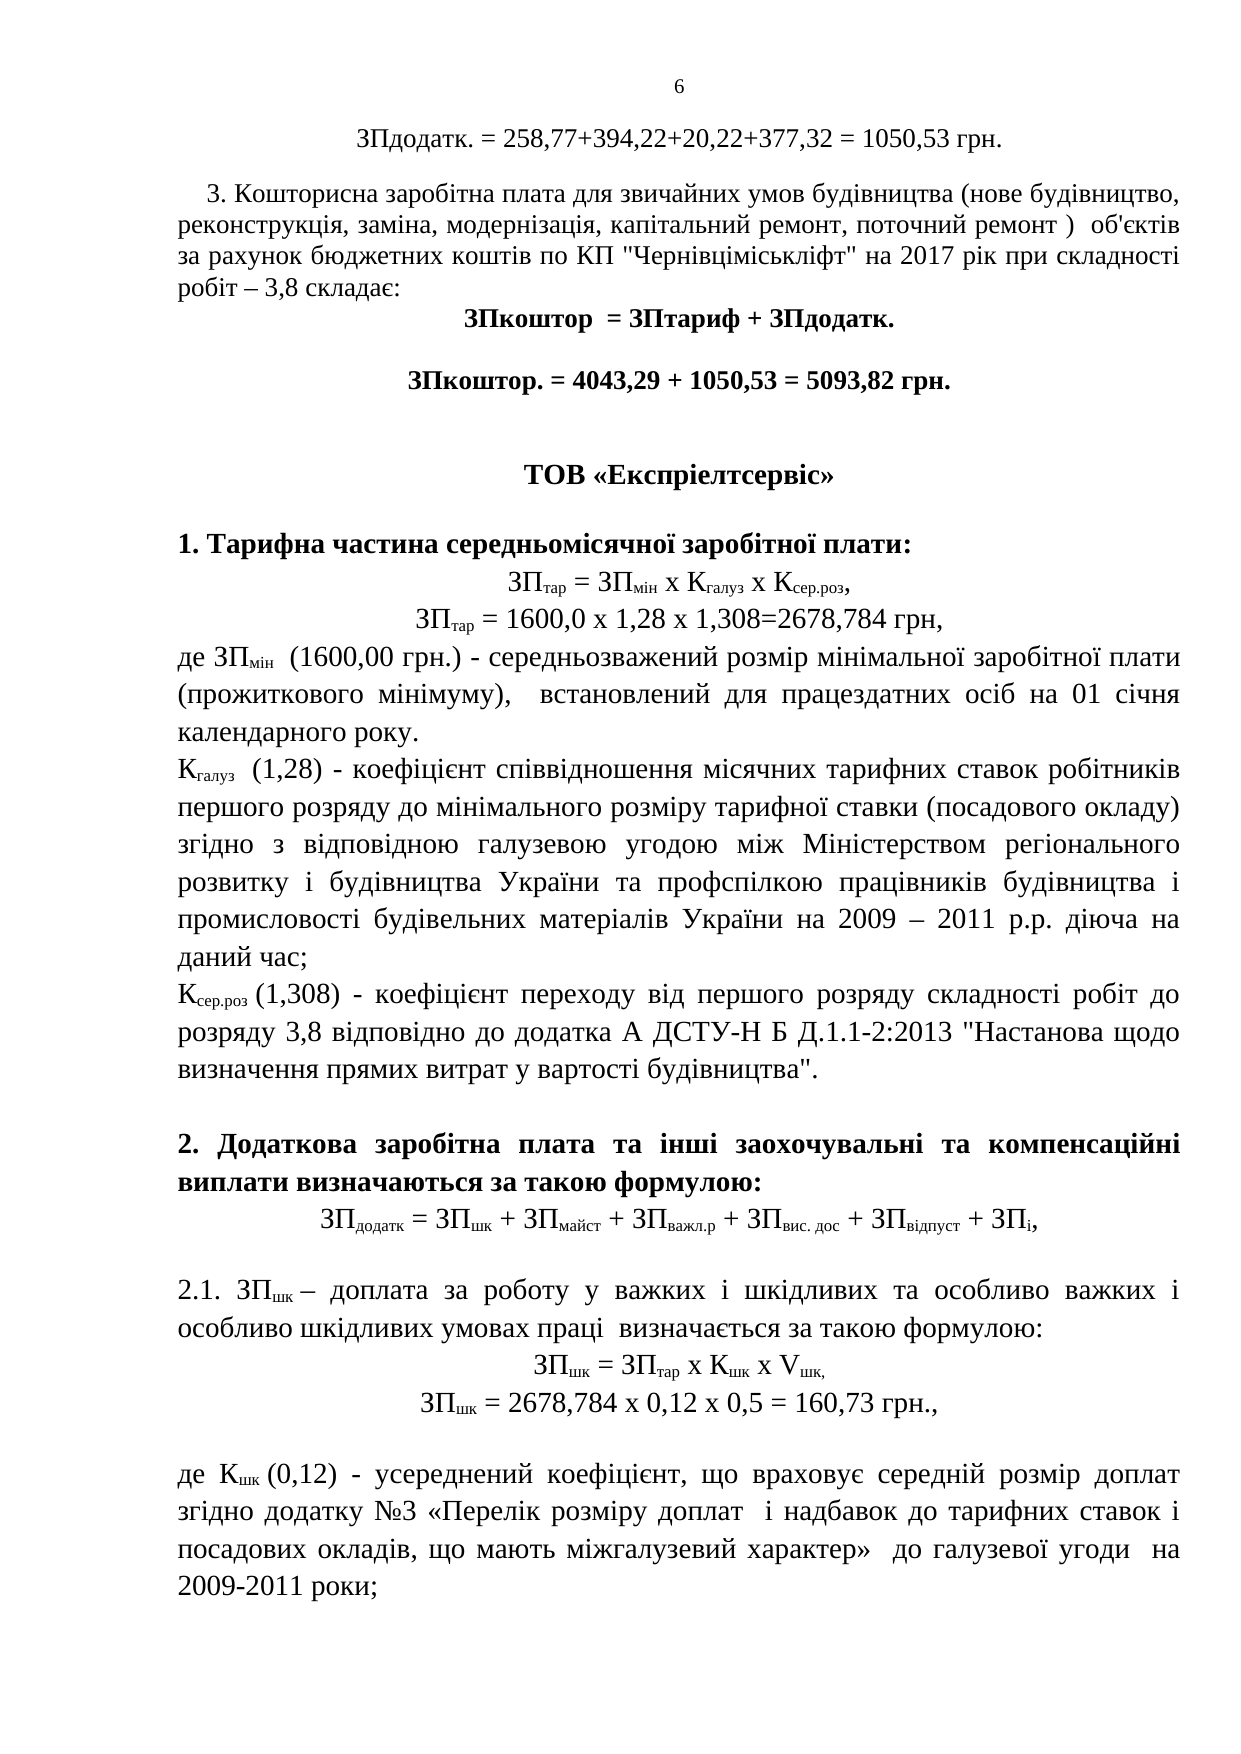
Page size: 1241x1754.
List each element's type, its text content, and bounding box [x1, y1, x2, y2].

text 2.1. ЗПшк – доплата за роботу у важких і шкідливих та особливо важких і особливо шкідливих умовах праці визначається за такою формулою: [177, 1268, 1181, 1343]
text ЗПкоштор. = 4043,29 + 1050,53 = 5093,82 грн. [177, 364, 1181, 395]
text ЗПтар = ЗПмін х Кгалуз х Ксер.роз, [177, 560, 1181, 597]
text ЗПдодатк. = 258,77+394,22+20,22+377,32 = 1050,53 грн. [177, 122, 1181, 153]
text 2. Додаткова заробітна плата та інші заохочувальні та компенсаційні виплати визначаються за такою формулою: [177, 1122, 1181, 1197]
text ЗПшк = ЗПтар х Кшк х Vшк, [177, 1343, 1181, 1381]
text Ксер.роз (1,308) - коефіцієнт переходу від першого розряду складності робіт до розряду 3,8 відповідно до додатка А ДСТУ-Н Б Д.1.1-2:2013 "Настанова щодо визначення прямих витрат у вартості будівництва". [177, 972, 1181, 1085]
text де ЗПмін (1600,00 грн.) - середньозважений розмір мінімальної заробітної плати (прожиткового мінімуму), встановлений для працездатних осіб на 01 січня календарного року. [177, 635, 1181, 747]
text 3. Кошторисна заробітна плата для звичайних умов будівництва (нове будівництво, реконструкція, заміна, модернізація, капітальний ремонт, поточний ремонт ) об'єктів за рахунок бюджетних коштів по КП "Чернівціміськліфт" на 2017 рік при складності робіт – 3,8 складає: [177, 177, 1181, 302]
text де Кшк (0,12) - усереднений коефіцієнт, що враховує середній розмір доплат згідно додатку №3 «Перелік розміру доплат і надбавок до тарифних ставок і посадових окладів, що мають міжгалузевий характер» до галузевої угоди на 2009-2011 роки; [177, 1452, 1181, 1602]
text ЗПдодатк = ЗПшк + ЗПмайст + ЗПважл.р + ЗПвис. дос + ЗПвідпуст + ЗПі, [177, 1197, 1181, 1235]
text ЗПкоштор = ЗПтариф + ЗПдодатк. [177, 302, 1181, 333]
text Кгалуз (1,28) - коефіцієнт співвідношення місячних тарифних ставок робітників першого розряду до мінімального розміру тарифної ставки (посадового окладу) згідно з відповідною галузевою угодою між Міністерством регіонального розвитку і будівництва України та профспілкою працівників будівництва і промисловості будівельних матеріалів України на 2009 – 2011 р.р. діюча на даний час; [177, 747, 1181, 972]
text ЗПшк = 2678,784 х 0,12 х 0,5 = 160,73 грн., [177, 1381, 1181, 1418]
text 1. Тарифна частина середньомісячної заробітної плати: [177, 522, 1181, 560]
text ТОВ «Експріелтсервіс» [177, 457, 1181, 491]
text ЗПтар = 1600,0 х 1,28 х 1,308=2678,784 грн, [177, 597, 1181, 635]
